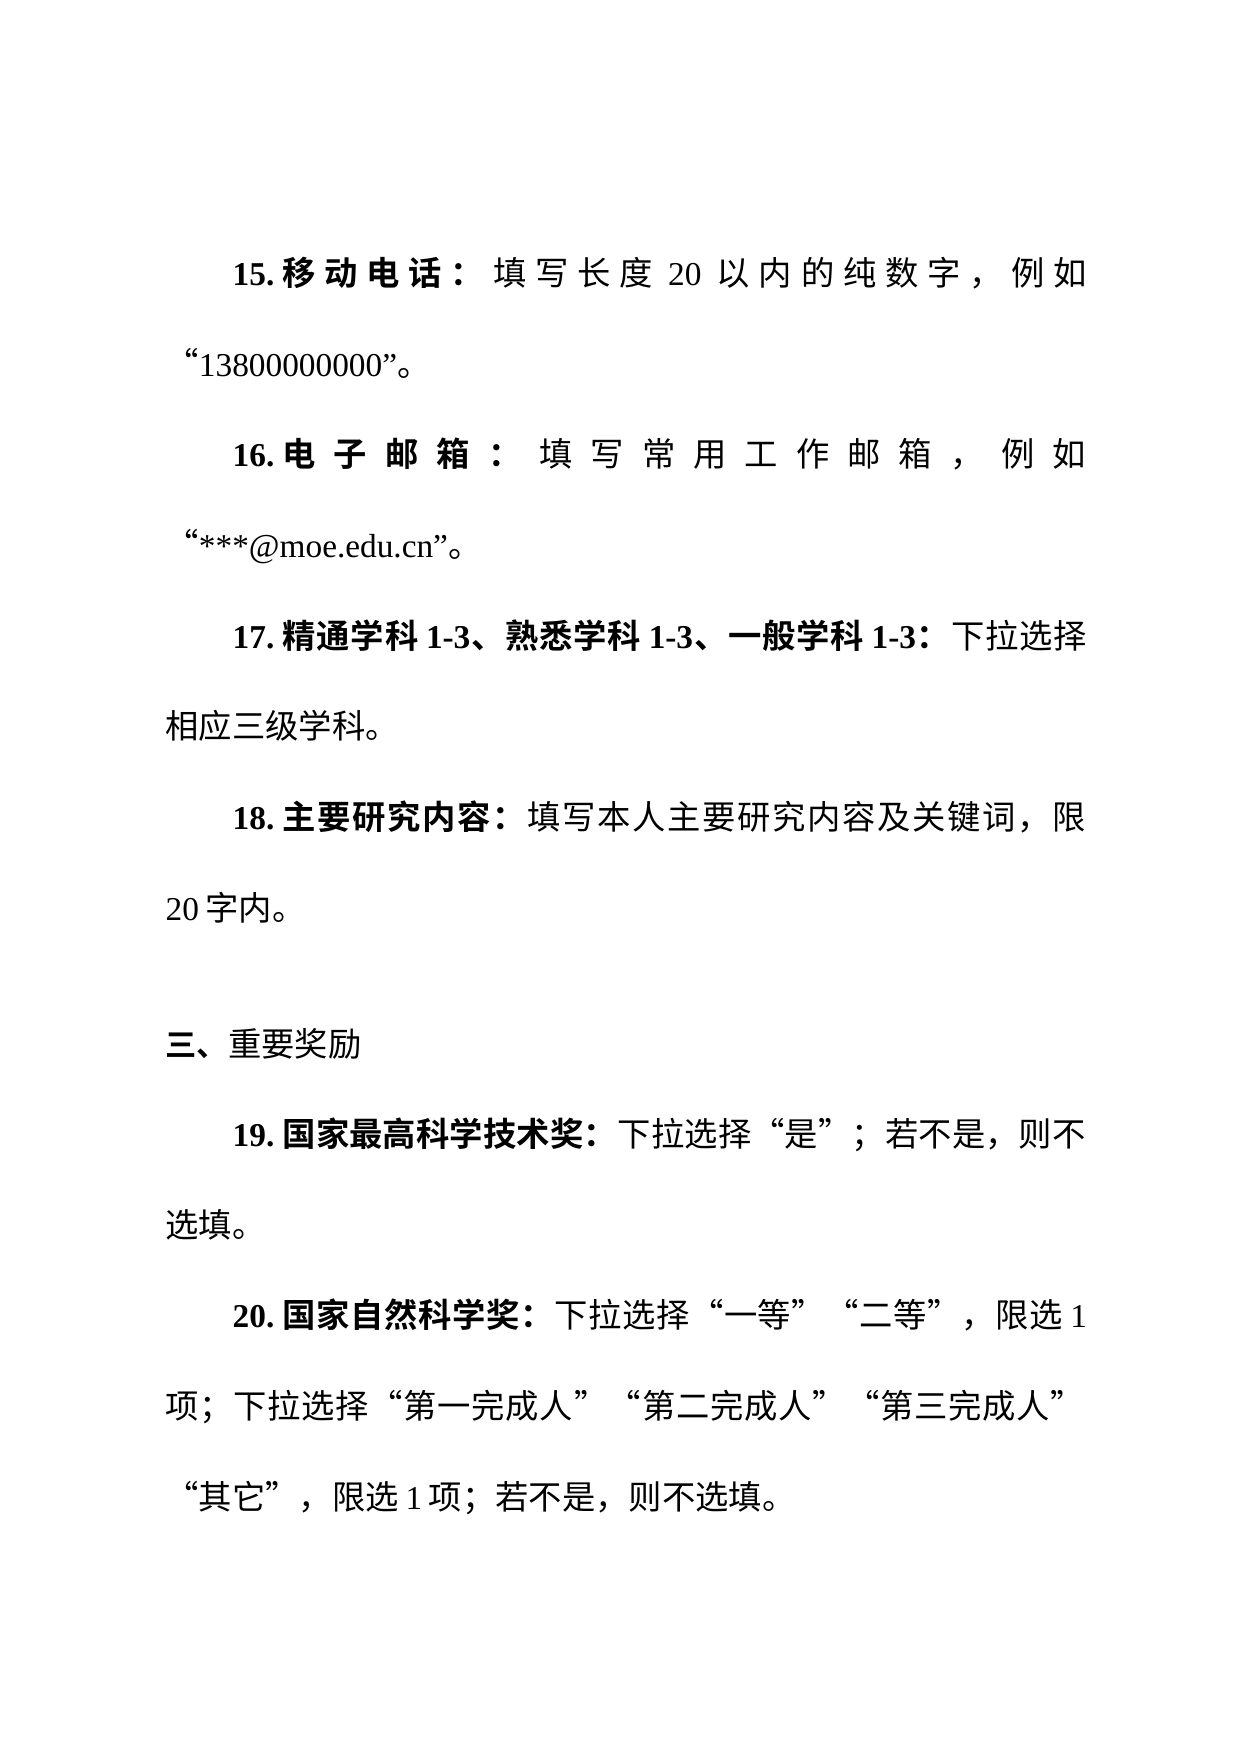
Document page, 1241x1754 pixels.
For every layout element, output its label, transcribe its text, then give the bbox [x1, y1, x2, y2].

list 重要奖励 [165, 996, 1087, 1087]
list 电子邮箱：填写常用工作邮箱，例如“***@moe.edu.cn”。 [165, 407, 1087, 588]
list 国家最高科学技术奖：下拉选择“是”；若不是，则不选填。 [165, 1087, 1087, 1268]
list 移动电话：填写长度20以内的纯数字，例如“13800000000”。 [165, 226, 1087, 407]
list 精通学科1-3、熟悉学科1-3、一般学科1-3：下拉选择相应三级学科。 [165, 588, 1087, 769]
list 主要研究内容：填写本人主要研究内容及关键词，限20字内。 [165, 769, 1087, 951]
list 国家自然科学奖：下拉选择“一等”“二等”，限选1项；下拉选择“第一完成人”“第二完成人”“第三完成人”“其它”，限选1项；若不是，则不选填。 [165, 1268, 1087, 1540]
